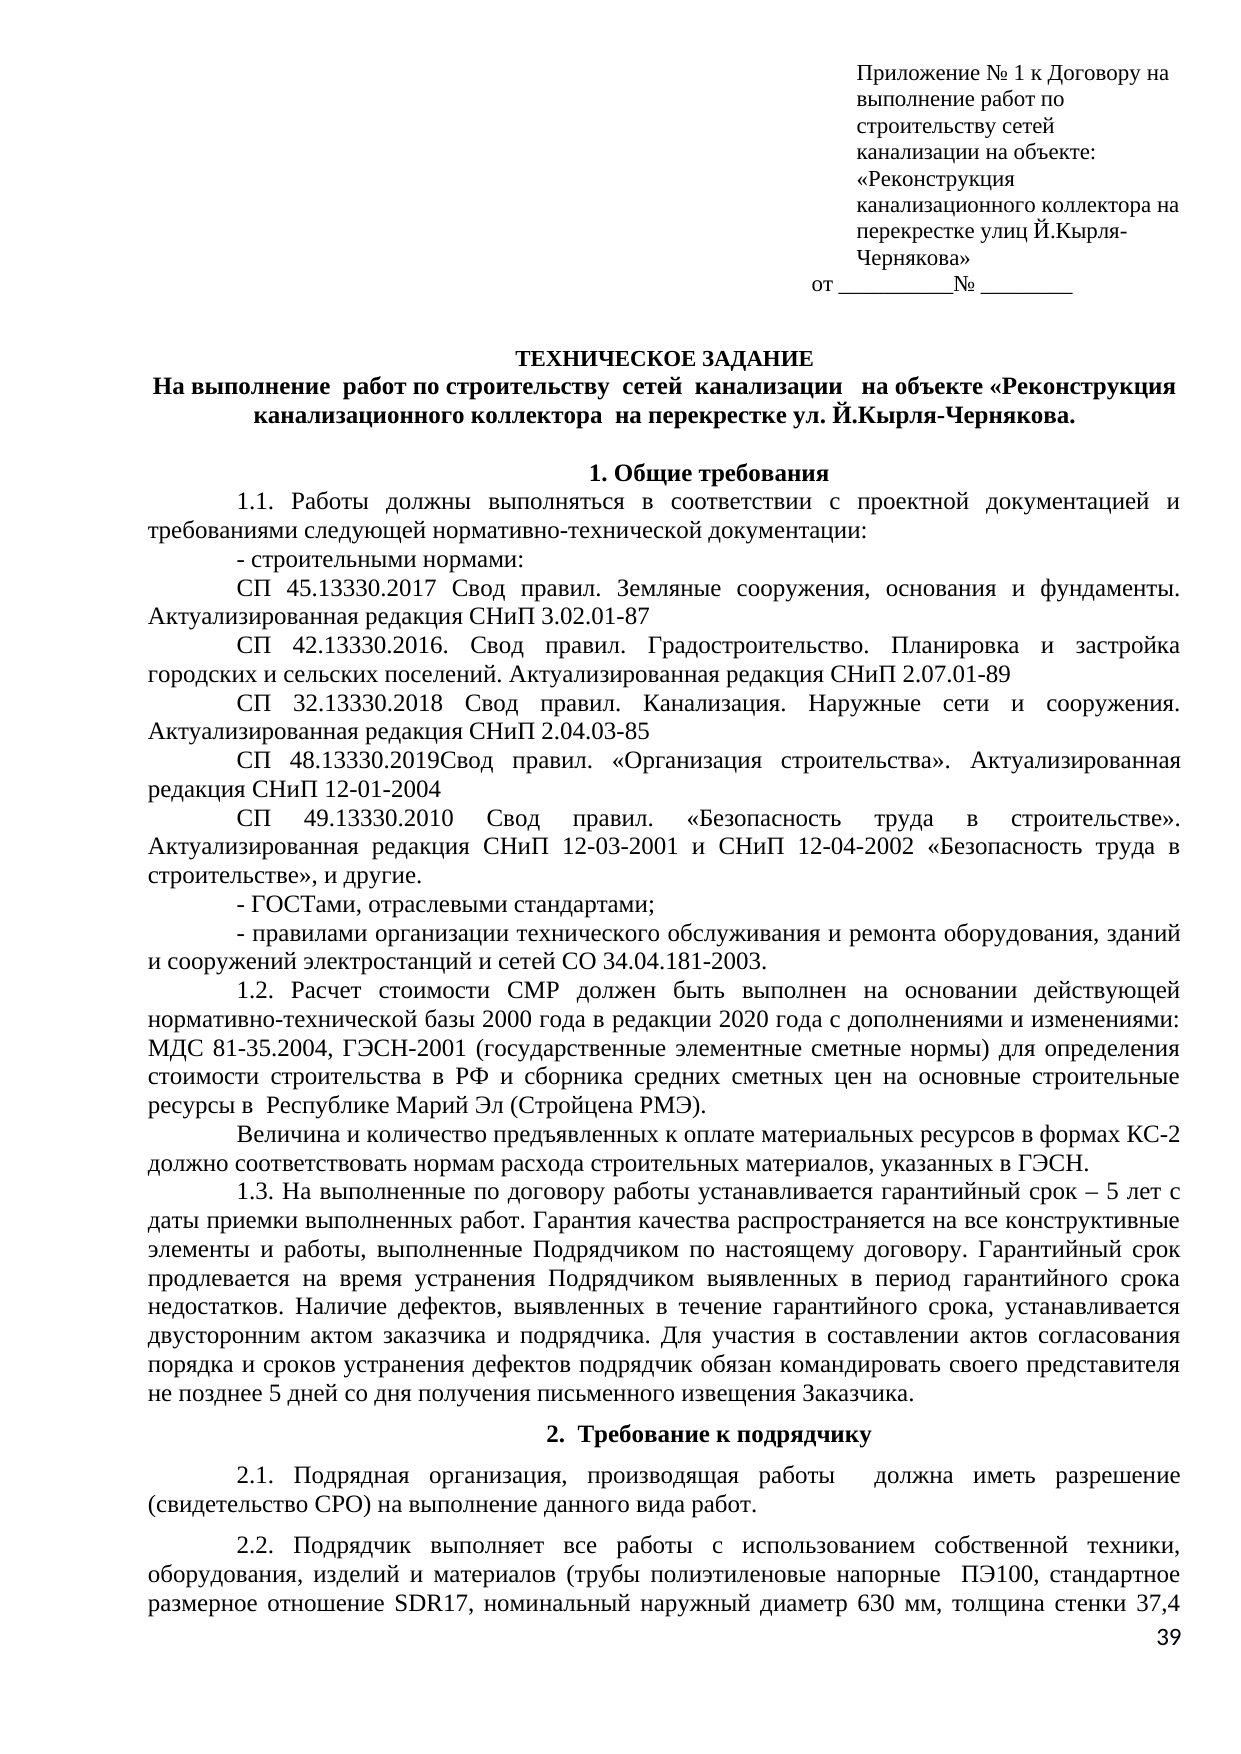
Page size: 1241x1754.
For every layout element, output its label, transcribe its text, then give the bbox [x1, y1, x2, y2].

text 2.1. Подрядная организация, производящая работы должна иметь разрешение (свидетельство СРО) на выполнение данного вида работ. [148, 1460, 1181, 1518]
text СП 45.13330.2017 Свод правил. Земляные сооружения, основания и фундаменты. Актуализированная редакция СНиП 3.02.01-87 [148, 573, 1181, 630]
text 1.3. На выполненные по договору работы устанавливается гарантийный срок – 5 лет с даты приемки выполненных работ. Гарантия качества распространяется на все конструктивные элементы и работы, выполненные Подрядчиком по настоящему договору. Гарантийный срок продлевается на время устранения Подрядчиком выявленных в период гарантийного срока недостатков. Наличие дефектов, выявленных в течение гарантийного срока, устанавливается двусторонним актом заказчика и подрядчика. Для участия в составлении актов согласования порядка и сроков устранения дефектов подрядчик обязан командировать своего представителя не позднее 5 дней со дня получения письменного извещения Заказчика. [148, 1176, 1181, 1406]
text ТЕХНИЧЕСКОЕ ЗАДАНИЕ [148, 346, 1181, 371]
text 2. Требование к подрядчику [148, 1419, 1181, 1448]
text 1.2. Расчет стоимости СМР должен быть выполнен на основании действующей нормативно-технической базы 2000 года в редакции 2020 года с дополнениями и изменениями: МДС 81-35.2004, ГЭСН-2001 (государственные элементные сметные нормы) для определения стоимости строительства в РФ и сборника средних сметных цен на основные строительные ресурсы в Республике Марий Эл (Стройцена РМЭ). [148, 975, 1181, 1119]
text - ГОСТами, отраслевыми стандартами; [148, 889, 1181, 918]
text - строительными нормами: [148, 544, 1181, 573]
text Приложение № 1 к Договору на выполнение работ по строительству сетей канализации на объекте: «Реконструкция канализационного коллектора на перекрестке улиц Й.Кырля-Чернякова» [856, 59, 1181, 270]
text от __________№ ________ [738, 270, 1181, 296]
text СП 32.13330.2018 Свод правил. Канализация. Наружные сети и сооружения. Актуализированная редакция СНиП 2.04.03-85 [148, 688, 1181, 745]
text На выполнение работ по строительству сетей канализации на объекте «Реконструкция канализационного коллектора на перекрестке ул. Й.Кырля-Чернякова. [148, 371, 1181, 429]
text - правилами организации технического обслуживания и ремонта оборудования, зданий и сооружений электростанций и сетей СО 34.04.181-2003. [148, 918, 1181, 975]
text 1.1. Работы должны выполняться в соответствии с проектной документацией и требованиями следующей нормативно-технической документации: [148, 486, 1181, 544]
text 1. Общие требования [148, 458, 1181, 486]
text Величина и количество предъявленных к оплате материальных ресурсов в формах КС-2 должно соответствовать нормам расхода строительных материалов, указанных в ГЭСН. [148, 1119, 1181, 1176]
text СП 49.13330.2010 Свод правил. «Безопасность труда в строительстве». Актуализированная редакция СНиП 12-03-2001 и СНиП 12-04-2002 «Безопасность труда в строительстве», и другие. [148, 803, 1181, 889]
text СП 48.13330.2019Свод правил. «Организация строительства». Актуализированная редакция СНиП 12-01-2004 [148, 745, 1181, 803]
text СП 42.13330.2016. Свод правил. Градостроительство. Планировка и застройка городских и сельских поселений. Актуализированная редакция СНиП 2.07.01-89 [148, 630, 1181, 688]
